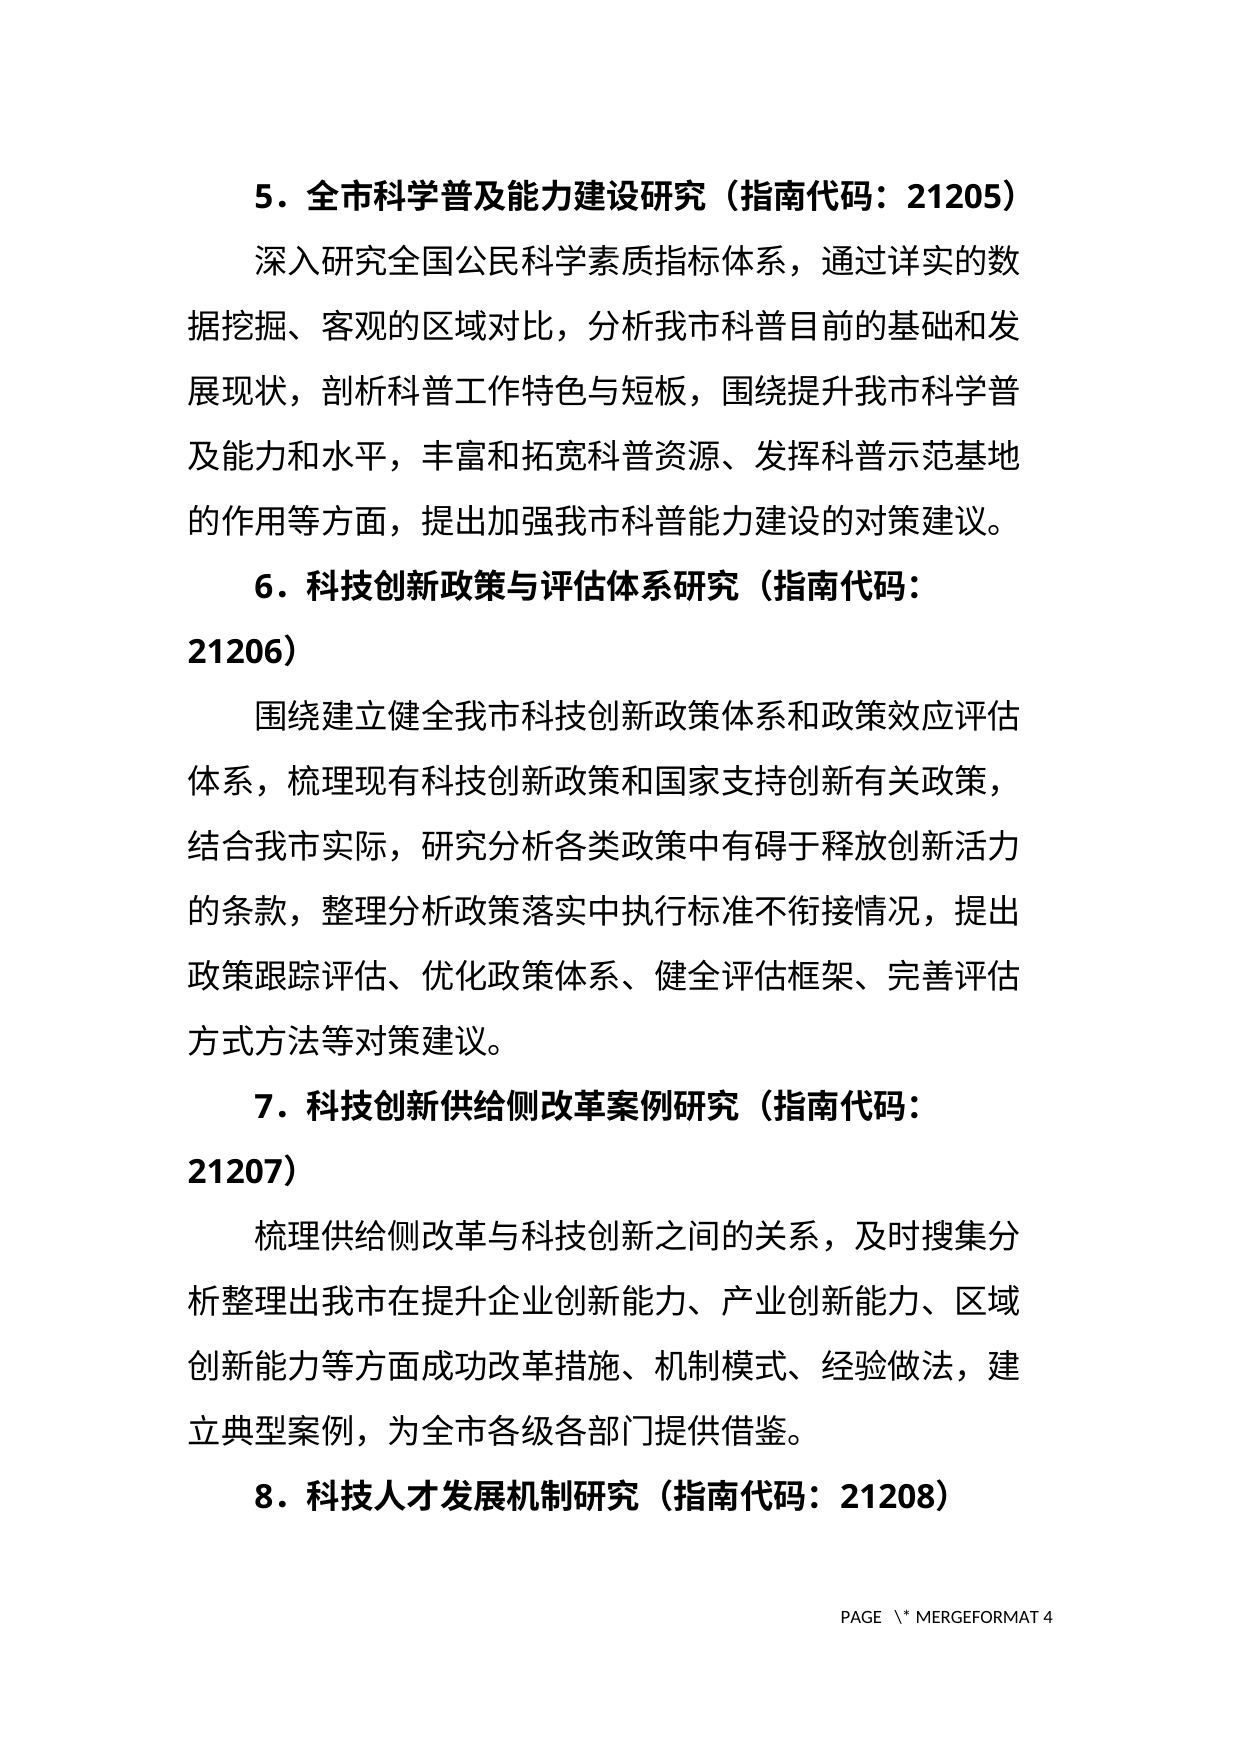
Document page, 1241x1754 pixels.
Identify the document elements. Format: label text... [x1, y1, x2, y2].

text 深入研究全国公民科学素质指标体系，通过详实的数据挖掘、客观的区域对比，分析我市科普目前的基础和发展现状，剖析科普工作特色与短板，围绕提升我市科学普及能力和水平，丰富和拓宽科普资源、发挥科普示范基地的作用等方面，提出加强我市科普能力建设的对策建议。 [187, 227, 1053, 552]
text 梳理供给侧改革与科技创新之间的关系，及时搜集分析整理出我市在提升企业创新能力、产业创新能力、区域创新能力等方面成功改革措施、机制模式、经验做法，建立典型案例，为全市各级各部门提供借鉴。 [187, 1202, 1053, 1462]
text 8．科技人才发展机制研究（指南代码：21208） [187, 1462, 1053, 1527]
text 5．全市科学普及能力建设研究（指南代码：21205） [187, 162, 1053, 227]
text 围绕建立健全我市科技创新政策体系和政策效应评估体系，梳理现有科技创新政策和国家支持创新有关政策，结合我市实际，研究分析各类政策中有碍于释放创新活力的条款，整理分析政策落实中执行标准不衔接情况，提出政策跟踪评估、优化政策体系、健全评估框架、完善评估方式方法等对策建议。 [187, 682, 1053, 1072]
text 6．科技创新政策与评估体系研究（指南代码：21206） [187, 552, 1053, 682]
text 7．科技创新供给侧改革案例研究（指南代码：21207） [187, 1072, 1053, 1202]
